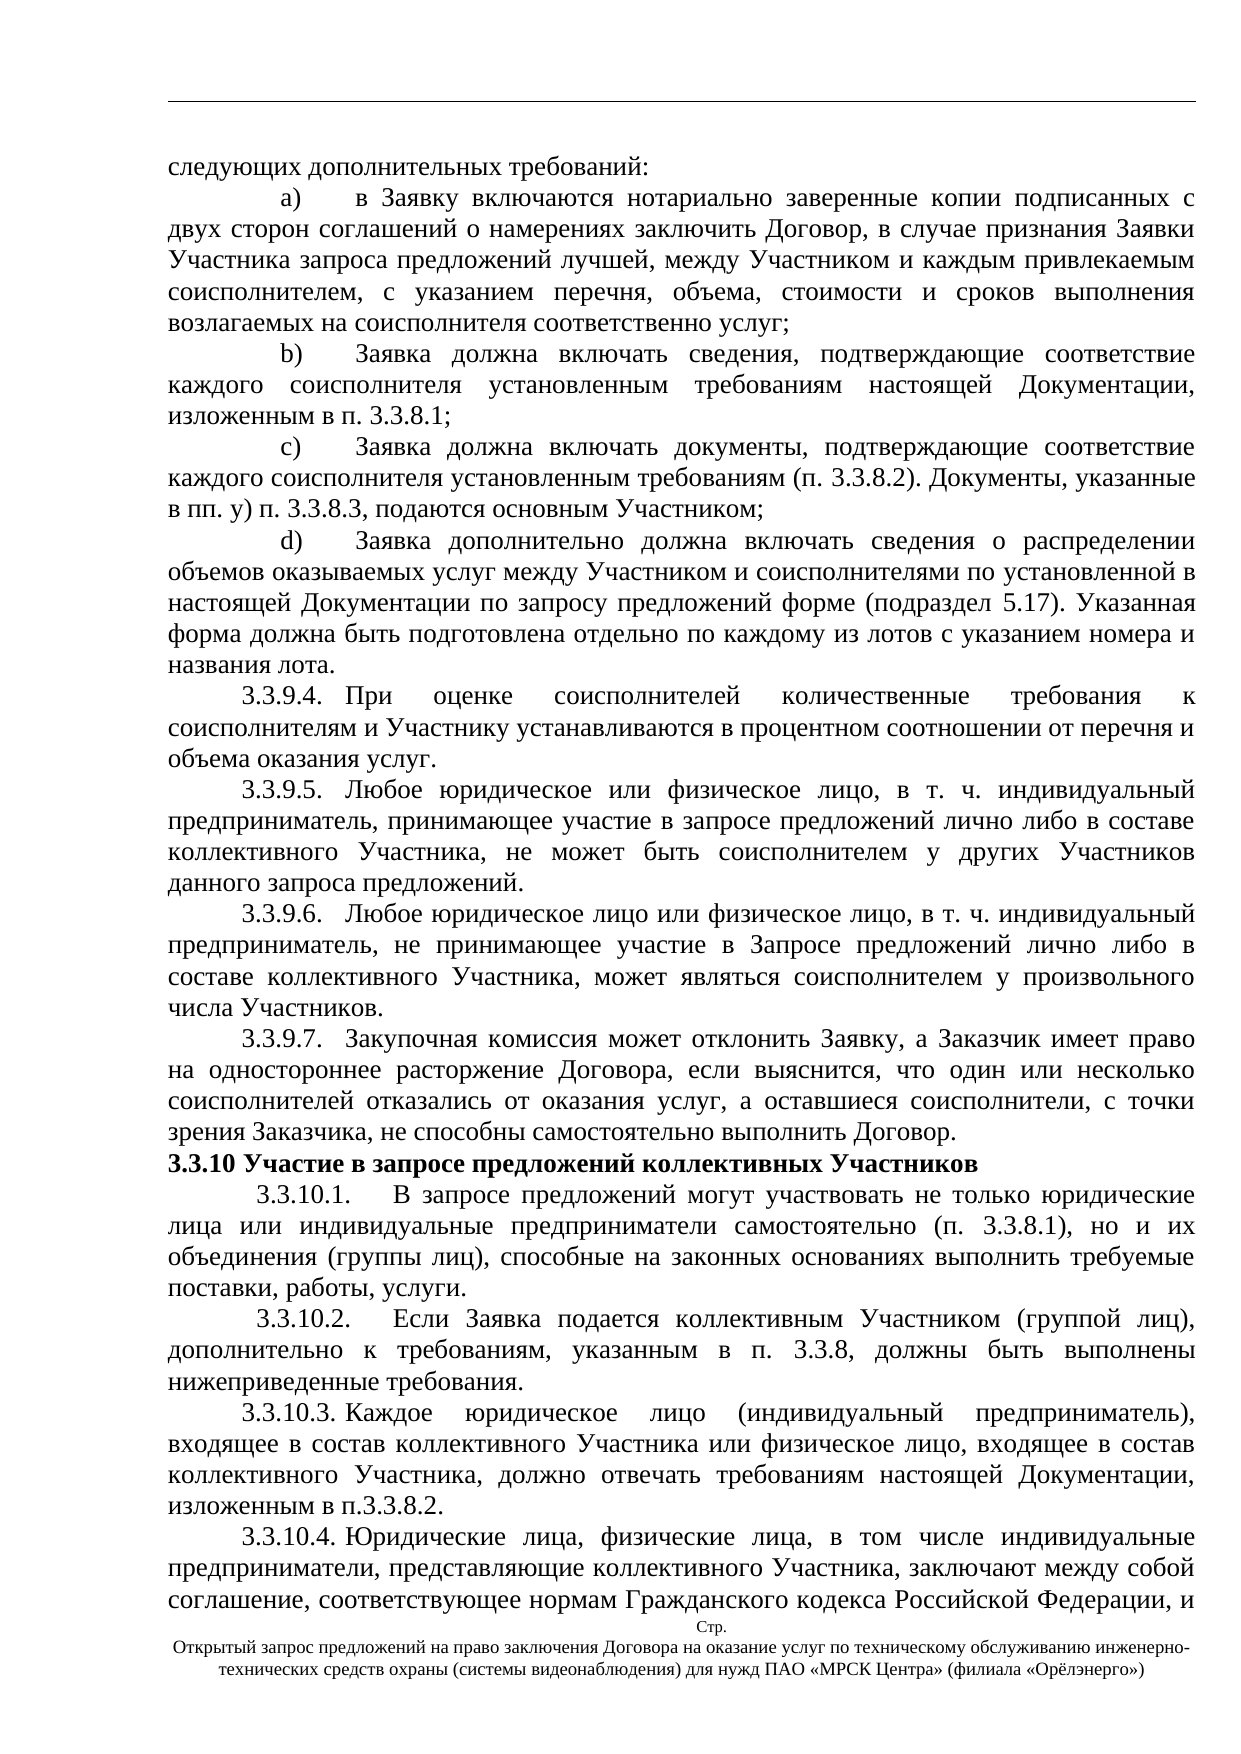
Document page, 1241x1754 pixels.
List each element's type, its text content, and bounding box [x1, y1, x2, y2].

list Если Заявка подается коллективным Участником (группой лиц), дополнительно к требованиям, указанным в п. 3.3.8, должны быть выполнены нижеприведенные требования. [168, 1302, 1196, 1396]
list Заявка должна включать сведения, подтверждающие соответствие каждого соисполнителя установленным требованиям настоящей Документации, изложенным в п. 3.3.8.1; [168, 337, 1196, 430]
list Заявка дополнительно должна включать сведения о распределении объемов оказываемых услуг между Участником и соисполнителями по установленной в настоящей Документации по запросу предложений форме (подраздел 5.17). Указанная форма должна быть подготовлена отдельно по каждому из лотов с указанием номера и названия лота. [168, 524, 1196, 679]
list Закупочная комиссия может отклонить Заявку, а Заказчик имеет право на одностороннее расторжение Договора, если выяснится, что один или несколько соисполнителей отказались от оказания услуг, а оставшиеся соисполнители, с точки зрения Заказчика, не способны самостоятельно выполнить Договор. [168, 1022, 1196, 1147]
list В запросе предложений могут участвовать не только юридические лица или индивидуальные предприниматели самостоятельно (п. 3.3.8.1), но и их объединения (группы лиц), способные на законных основаниях выполнить требуемые поставки, работы, услуги. [168, 1178, 1196, 1302]
list Заявка должна включать документы, подтверждающие соответствие каждого соисполнителя установленным требованиям (п. 3.3.8.2). Документы, указанные в пп. у) п. 3.3.8.3, подаются основным Участником; [168, 430, 1196, 524]
subtitle Участие в запросе предложений коллективных Участников [168, 1147, 1196, 1178]
list Любое юридическое или физическое лицо, в т. ч. индивидуальный предприниматель, принимающее участие в запросе предложений лично либо в составе коллективного Участника, не может быть соисполнителем у других Участников данного запроса предложений. [168, 773, 1196, 897]
list в Заявку включаются нотариально заверенные копии подписанных с двух сторон соглашений о намерениях заключить Договор, в случае признания Заявки Участника запроса предложений лучшей, между Участником и каждым привлекаемым соисполнителем, с указанием перечня, объема, стоимости и сроков выполнения возлагаемых на соисполнителя соответственно услуг; [168, 181, 1196, 337]
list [168, 150, 1196, 181]
list Любое юридическое лицо или физическое лицо, в т. ч. индивидуальный предприниматель, не принимающее участие в Запросе предложений лично либо в составе коллективного Участника, может являться соисполнителем у произвольного числа Участников. [168, 897, 1196, 1022]
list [168, 1520, 1196, 1614]
list Каждое юридическое лицо (индивидуальный предприниматель), входящее в состав коллективного Участника или физическое лицо, входящее в состав коллективного Участника, должно отвечать требованиям настоящей Документации, изложенным в п.3.3.8.2. [168, 1396, 1196, 1520]
list При оценке соисполнителей количественные требования к соисполнителям и Участнику устанавливаются в процентном соотношении от перечня и объема оказания услуг. [168, 679, 1196, 773]
